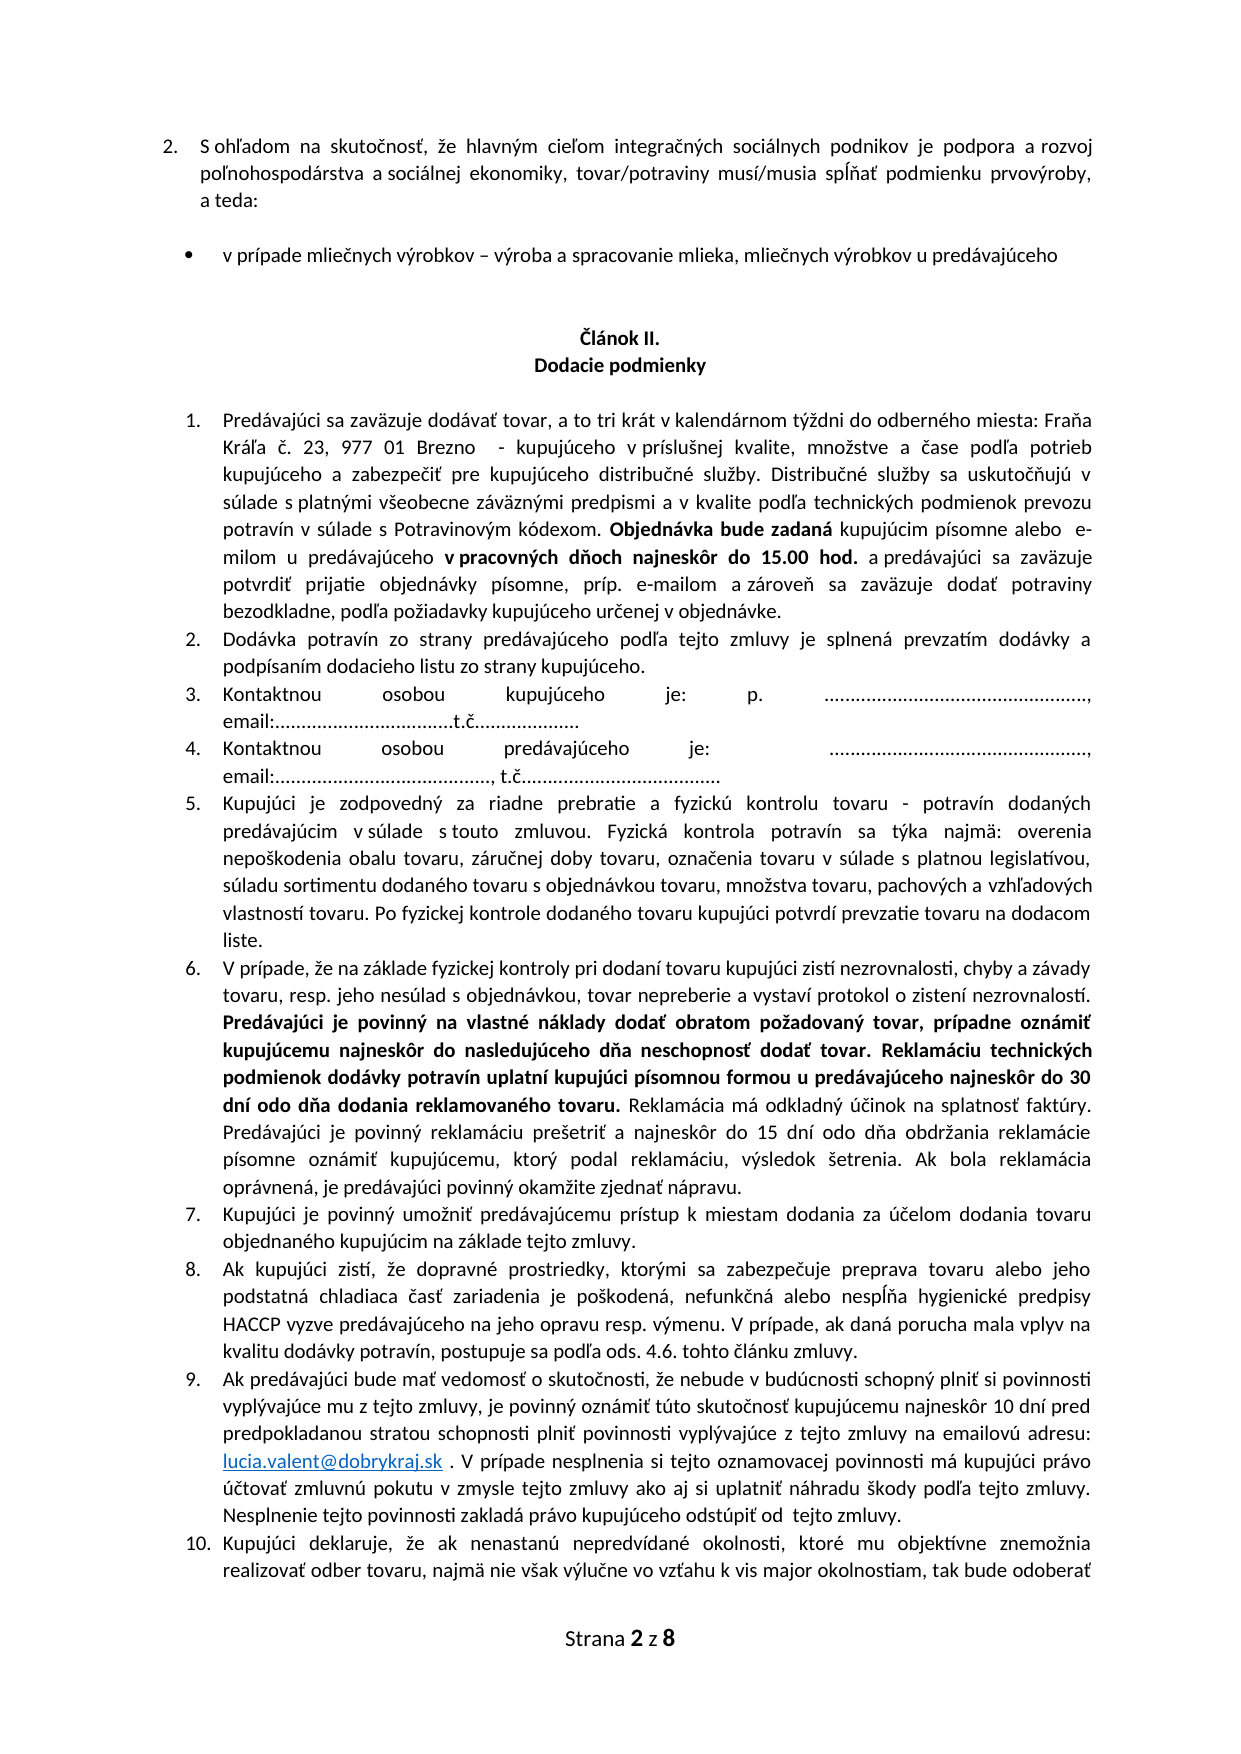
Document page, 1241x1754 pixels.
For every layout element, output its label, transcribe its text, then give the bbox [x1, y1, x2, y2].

list Dodávka potravín zo strany predávajúceho podľa tejto zmluvy je splnená prevzatím dodávky a podpísaním dodacieho listu zo strany kupujúceho. [185, 626, 1093, 679]
list Predávajúci sa zaväzuje dodávať tovar, a to tri krát v kalendárnom týždni do odberného miesta: Fraňa Kráľa č. 23, 977 01 Brezno - kupujúceho v príslušnej kvalite, množstve a čase podľa potrieb kupujúceho a zabezpečiť pre kupujúceho distribučné služby. Distribučné služby sa uskutočňujú v súlade s platnými všeobecne záväznými predpismi a v kvalite podľa technických podmienok prevozu potravín v súlade s Potravinovým kódexom. Objednávka bude zadaná kupujúcim písomne alebo e-milom u predávajúceho v pracovných dňoch najneskôr do 15.00 hod. a predávajúci sa zaväzuje potvrdiť prijatie objednávky písomne, príp. e-mailom a zároveň sa zaväzuje dodať potraviny bezodkladne, podľa požiadavky kupujúceho určenej v objednávke. [185, 407, 1093, 624]
list v prípade mliečnych výrobkov – výroba a spracovanie mlieka, mliečnych výrobkov u predávajúceho [185, 242, 1093, 268]
list Ak kupujúci zistí, že dopravné prostriedky, ktorými sa zabezpečuje preprava tovaru alebo jeho podstatná chladiaca časť zariadenia je poškodená, nefunkčná alebo nespĺňa hygienické predpisy HACCP vyzve predávajúceho na jeho opravu resp. výmenu. V prípade, ak daná porucha mala vplyv na kvalitu dodávky potravín, postupuje sa podľa ods. 4.6. tohto článku zmluvy. [185, 1256, 1093, 1364]
list Článok II. [148, 325, 1093, 350]
list Dodacie podmienky [148, 352, 1093, 377]
list Kontaktnou osobou kupujúceho je: p. .................................................., email:..................................t.č.................... [185, 681, 1093, 734]
list Kupujúci je zodpovedný za riadne prebratie a fyzickú kontrolu tovaru - potravín dodaných predávajúcim v súlade s touto zmluvou. Fyzická kontrola potravín sa týka najmä: overenia nepoškodenia obalu tovaru, záručnej doby tovaru, označenia tovaru v súlade s platnou legislatívou, súladu sortimentu dodaného tovaru s objednávkou tovaru, množstva tovaru, pachových a vzhľadových vlastností tovaru. Po fyzickej kontrole dodaného tovaru kupujúci potvrdí prevzatie tovaru na dodacom liste. [185, 790, 1093, 953]
list Ak predávajúci bude mať vedomosť o skutočnosti, že nebude v budúcnosti schopný plniť si povinnosti vyplývajúce mu z tejto zmluvy, je povinný oznámiť túto skutočnosť kupujúcemu najneskôr 10 dní pred predpokladanou stratou schopnosti plniť povinnosti vyplývajúce z tejto zmluvy na emailovú adresu: lucia.valent@dobrykraj.sk . V prípade nesplnenia si tejto oznamovacej povinnosti má kupujúci právo účtovať zmluvnú pokutu v zmysle tejto zmluvy ako aj si uplatniť náhradu škody podľa tejto zmluvy. Nesplnenie tejto povinnosti zakladá právo kupujúceho odstúpiť od tejto zmluvy. [185, 1366, 1093, 1528]
list V prípade, že na základe fyzickej kontroly pri dodaní tovaru kupujúci zistí nezrovnalosti, chyby a závady tovaru, resp. jeho nesúlad s objednávkou, tovar nepreberie a vystaví protokol o zistení nezrovnalostí. Predávajúci je povinný na vlastné náklady dodať obratom požadovaný tovar, prípadne oznámiť kupujúcemu najneskôr do nasledujúceho dňa neschopnosť dodať tovar. Reklamáciu technických podmienok dodávky potravín uplatní kupujúci písomnou formou u predávajúceho najneskôr do 30 dní odo dňa dodania reklamovaného tovaru. Reklamácia má odkladný účinok na splatnosť faktúry. Predávajúci je povinný reklamáciu prešetriť a najneskôr do 15 dní odo dňa obdržania reklamácie písomne oznámiť kupujúcemu, ktorý podal reklamáciu, výsledok šetrenia. Ak bola reklamácia oprávnená, je predávajúci povinný okamžite zjednať nápravu. [185, 955, 1093, 1199]
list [185, 1530, 1093, 1583]
list Kontaktnou osobou predávajúceho je: ................................................., email:........................................., t.č...................................... [185, 736, 1093, 788]
list Kupujúci je povinný umožniť predávajúcemu prístup k miestam dodania za účelom dodania tovaru objednaného kupujúcim na základe tejto zmluvy. [185, 1201, 1093, 1254]
list S ohľadom na skutočnosť, že hlavným cieľom integračných sociálnych podnikov je podpora a rozvoj poľnohospodárstva a sociálnej ekonomiky, tovar/potraviny musí/musia spĺňať podmienku prvovýroby, a teda: [162, 133, 1093, 213]
